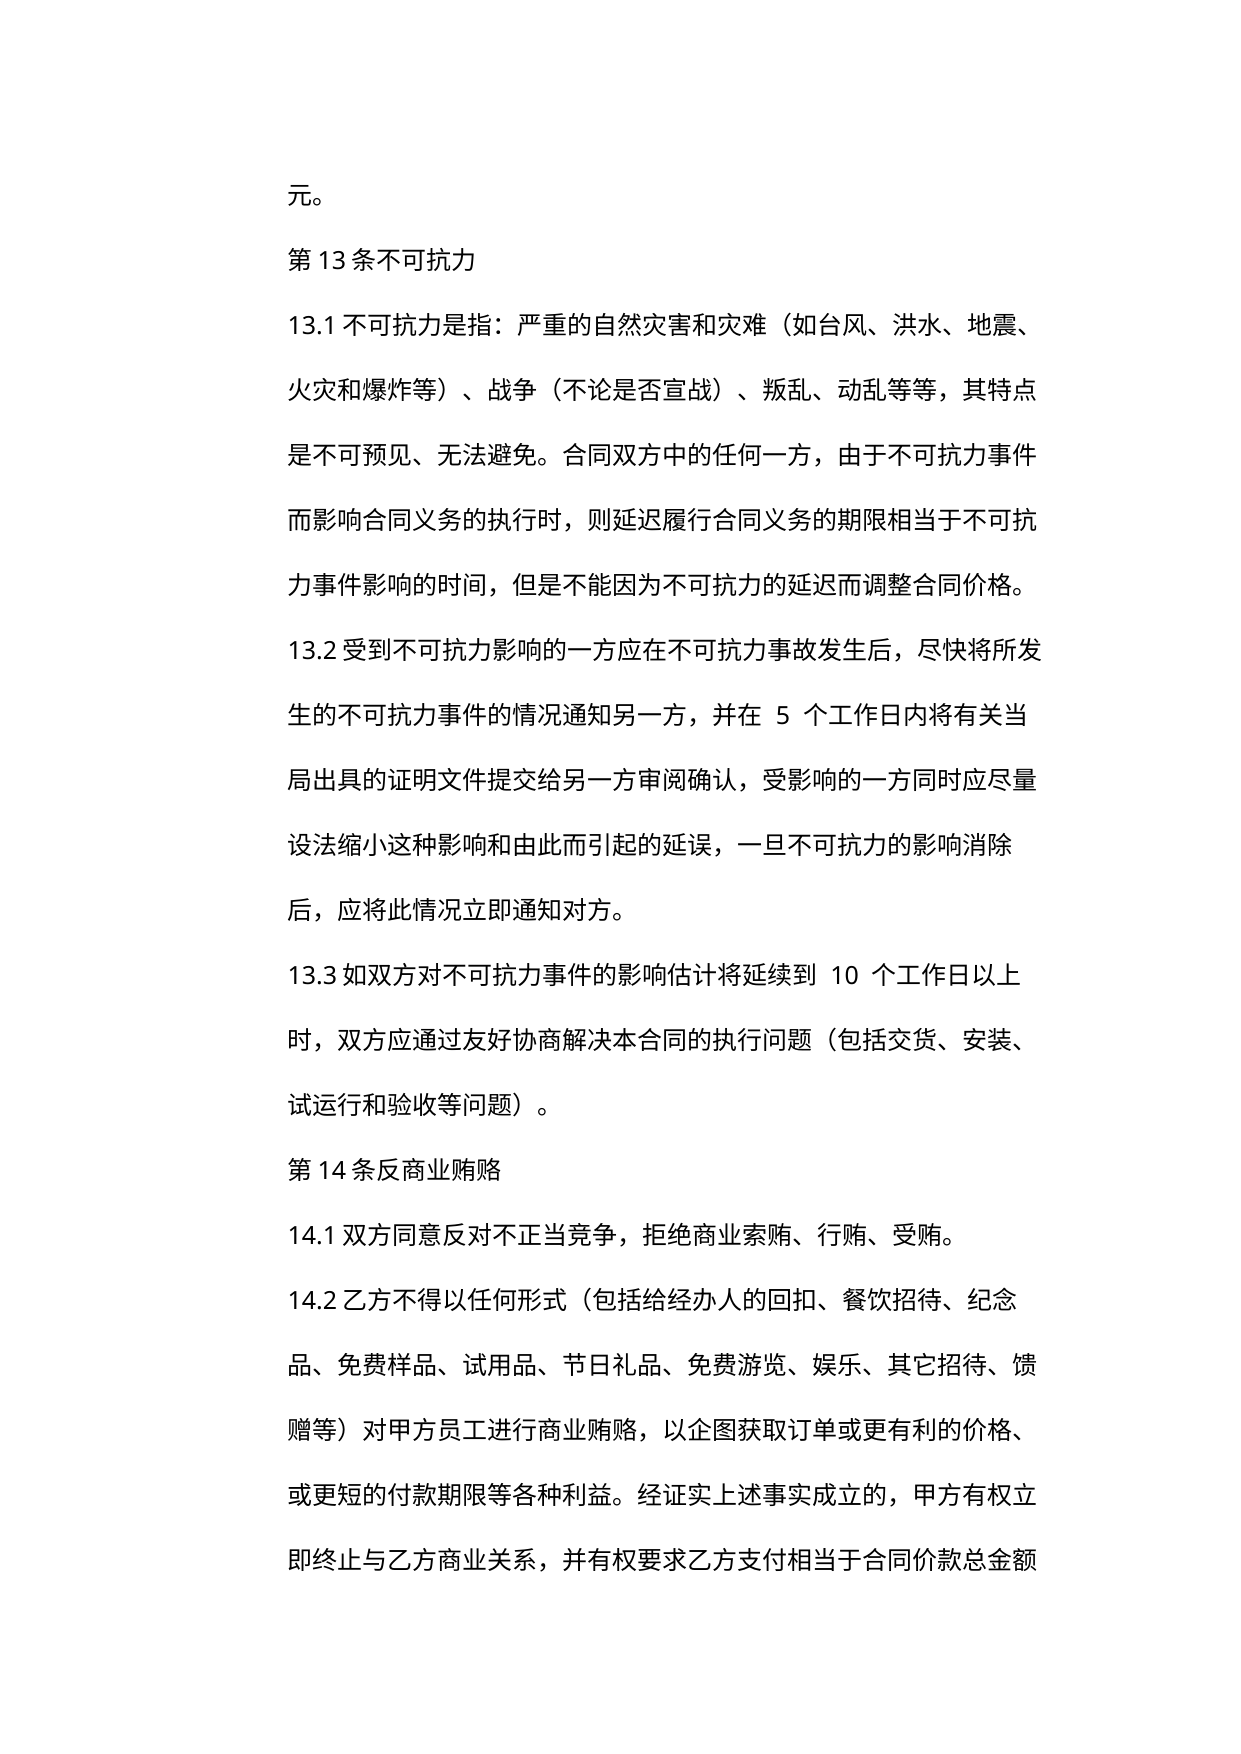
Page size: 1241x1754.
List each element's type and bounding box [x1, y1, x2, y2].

text [287, 162, 1053, 1592]
